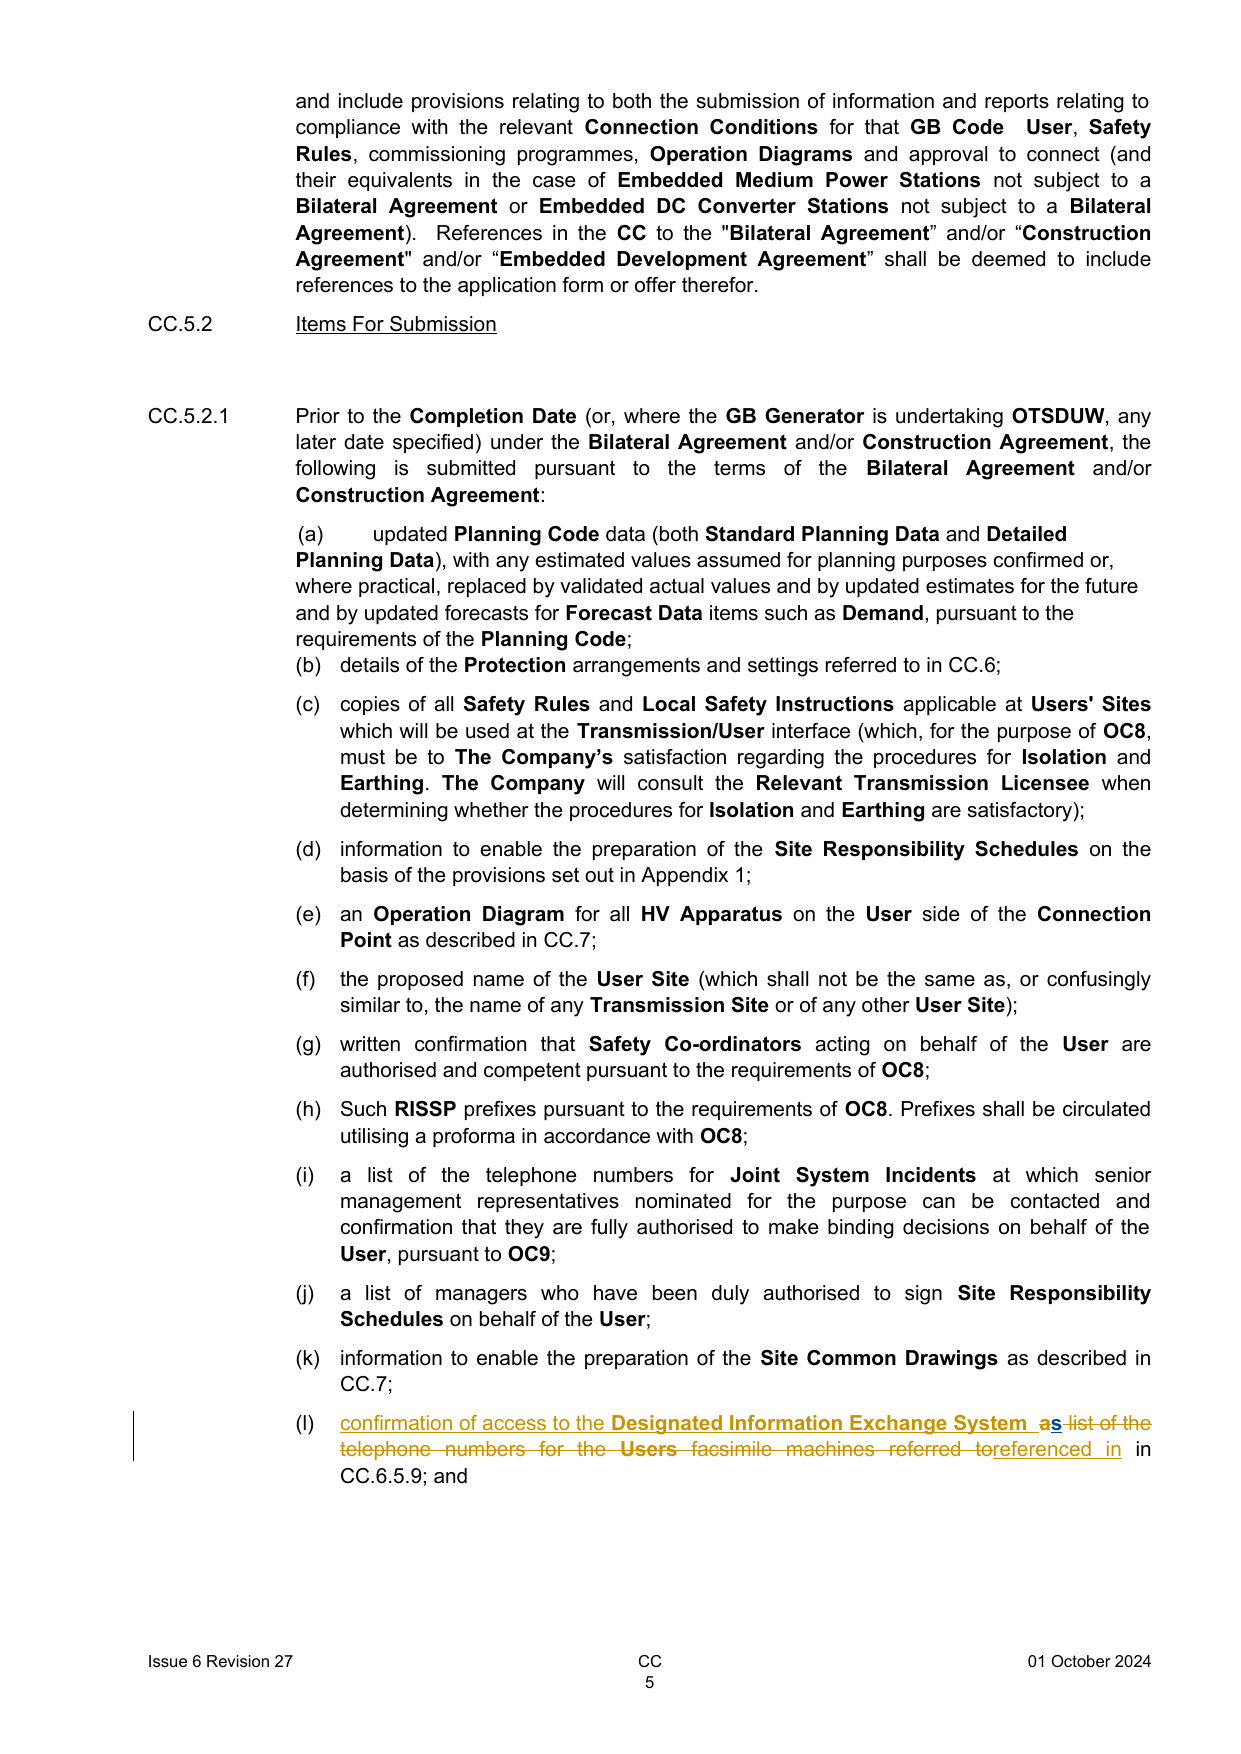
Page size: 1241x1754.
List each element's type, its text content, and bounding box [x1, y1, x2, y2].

text (g) written confirmation that Safety Co-ordinators acting on behalf of the User are authorised and competent pursuant to the requirements of OC8; [295, 1032, 1152, 1082]
text (d) information to enable the preparation of the Site Responsibility Schedules on the basis of the provisions set out in Appendix 1; [295, 836, 1152, 887]
text CC.5.2.1 Prior to the Completion Date (or, where the GB Generator is undertaking OTSDUW, any later date specified) under the Bilateral Agreement and/or Construction Agreement, the following is submitted pursuant to the terms of the Bilateral Agreement and/or Construction Agreement: [148, 403, 1152, 507]
text (c) copies of all Safety Rules and Local Safety Instructions applicable at Users' Sites which will be used at the Transmission/User interface (which, for the purpose of OC8, must be to The Company’s satisfaction regarding the procedures for Isolation and Earthing. The Company will consult the Relevant Transmission Licensee when determining whether the procedures for Isolation and Earthing are satisfactory); [295, 692, 1152, 821]
text (l) in CC.6.5.9; and [295, 1411, 1152, 1487]
text CC.5.2 Items For Submission [148, 312, 1152, 336]
text (b) details of the Protection arrangements and settings referred to in CC.6; [295, 653, 1152, 677]
text (f) the proposed name of the User Site (which shall not be the same as, or confusingly similar to, the name of any Transmission Site or of any other User Site); [295, 967, 1152, 1017]
text (i) a list of the telephone numbers for Joint System Incidents at which senior management representatives nominated for the purpose can be contacted and confirmation that they are fully authorised to make binding decisions on behalf of the User, pursuant to OC9; [295, 1162, 1152, 1265]
text (h) Such RISSP prefixes pursuant to the requirements of OC8. Prefixes shall be circulated utilising a proforma in accordance with OC8; [295, 1097, 1152, 1147]
text (j) a list of managers who have been duly authorised to sign Site Responsibility Schedules on behalf of the User; [295, 1280, 1152, 1331]
text (k) information to enable the preparation of the Site Common Drawings as described in CC.7; [295, 1346, 1152, 1396]
text (a) updated Planning Code data (both Standard Planning Data and Detailed Planning Data), with any estimated values assumed for planning purposes confirmed or, where practical, replaced by validated actual values and by updated estimates for the future and by updated forecasts for Forecast Data items such as Demand, pursuant to the requirements of the Planning Code; [295, 521, 1152, 651]
text and include provisions relating to both the submission of information and reports relating to compliance with the relevant Connection Conditions for that GB Code User, Safety Rules, commissioning programmes, Operation Diagrams and approval to connect (and their equivalents in the case of Embedded Medium Power Stations not subject to a Bilateral Agreement or Embedded DC Converter Stations not subject to a Bilateral Agreement). References in the CC to the "Bilateral Agreement” and/or “Construction Agreement" and/or “Embedded Development Agreement” shall be deemed to include references to the application form or offer therefor. [148, 89, 1152, 297]
text (e) an Operation Diagram for all HV Apparatus on the User side of the Connection Point as described in CC.7; [295, 902, 1152, 952]
